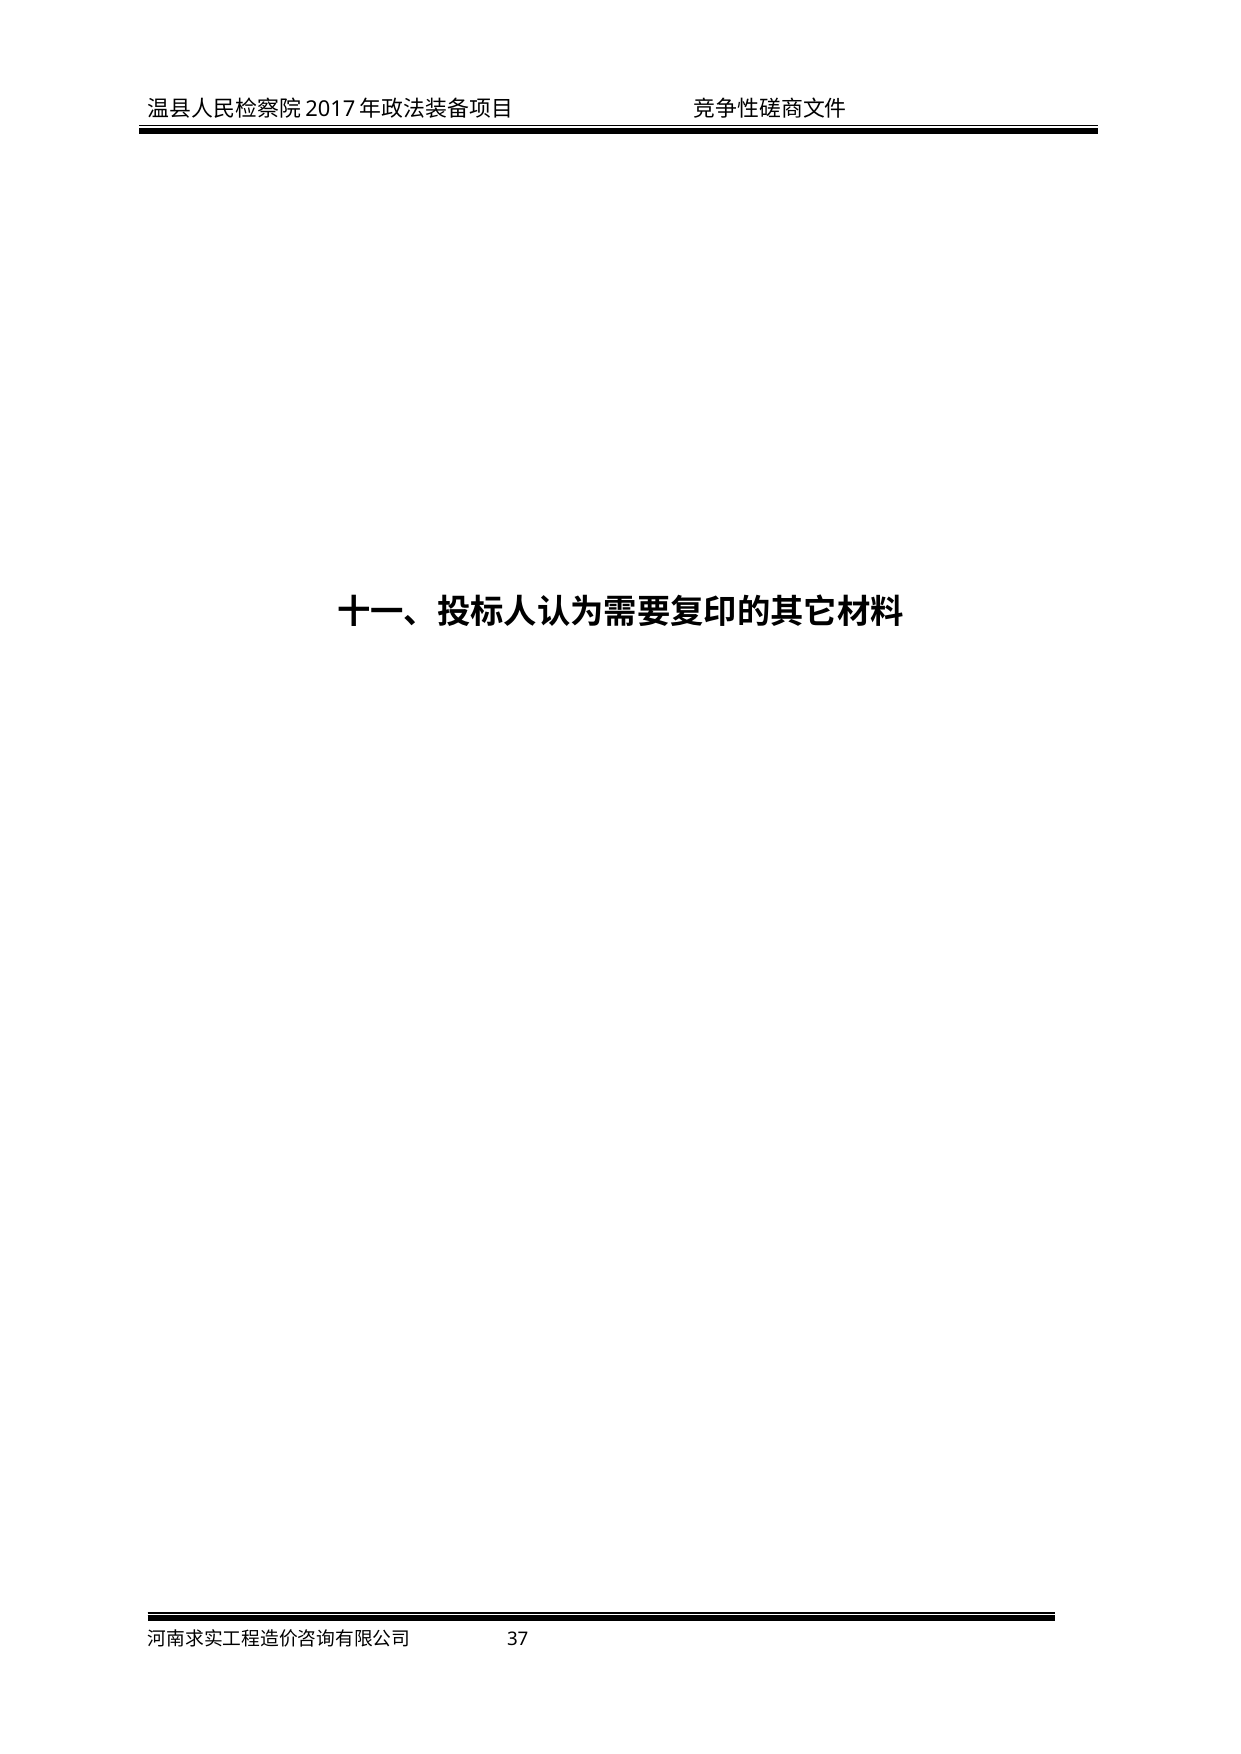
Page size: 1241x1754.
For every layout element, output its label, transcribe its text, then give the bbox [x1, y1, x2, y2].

subtitle 十一、投标人认为需要复印的其它材料 [148, 577, 1093, 642]
